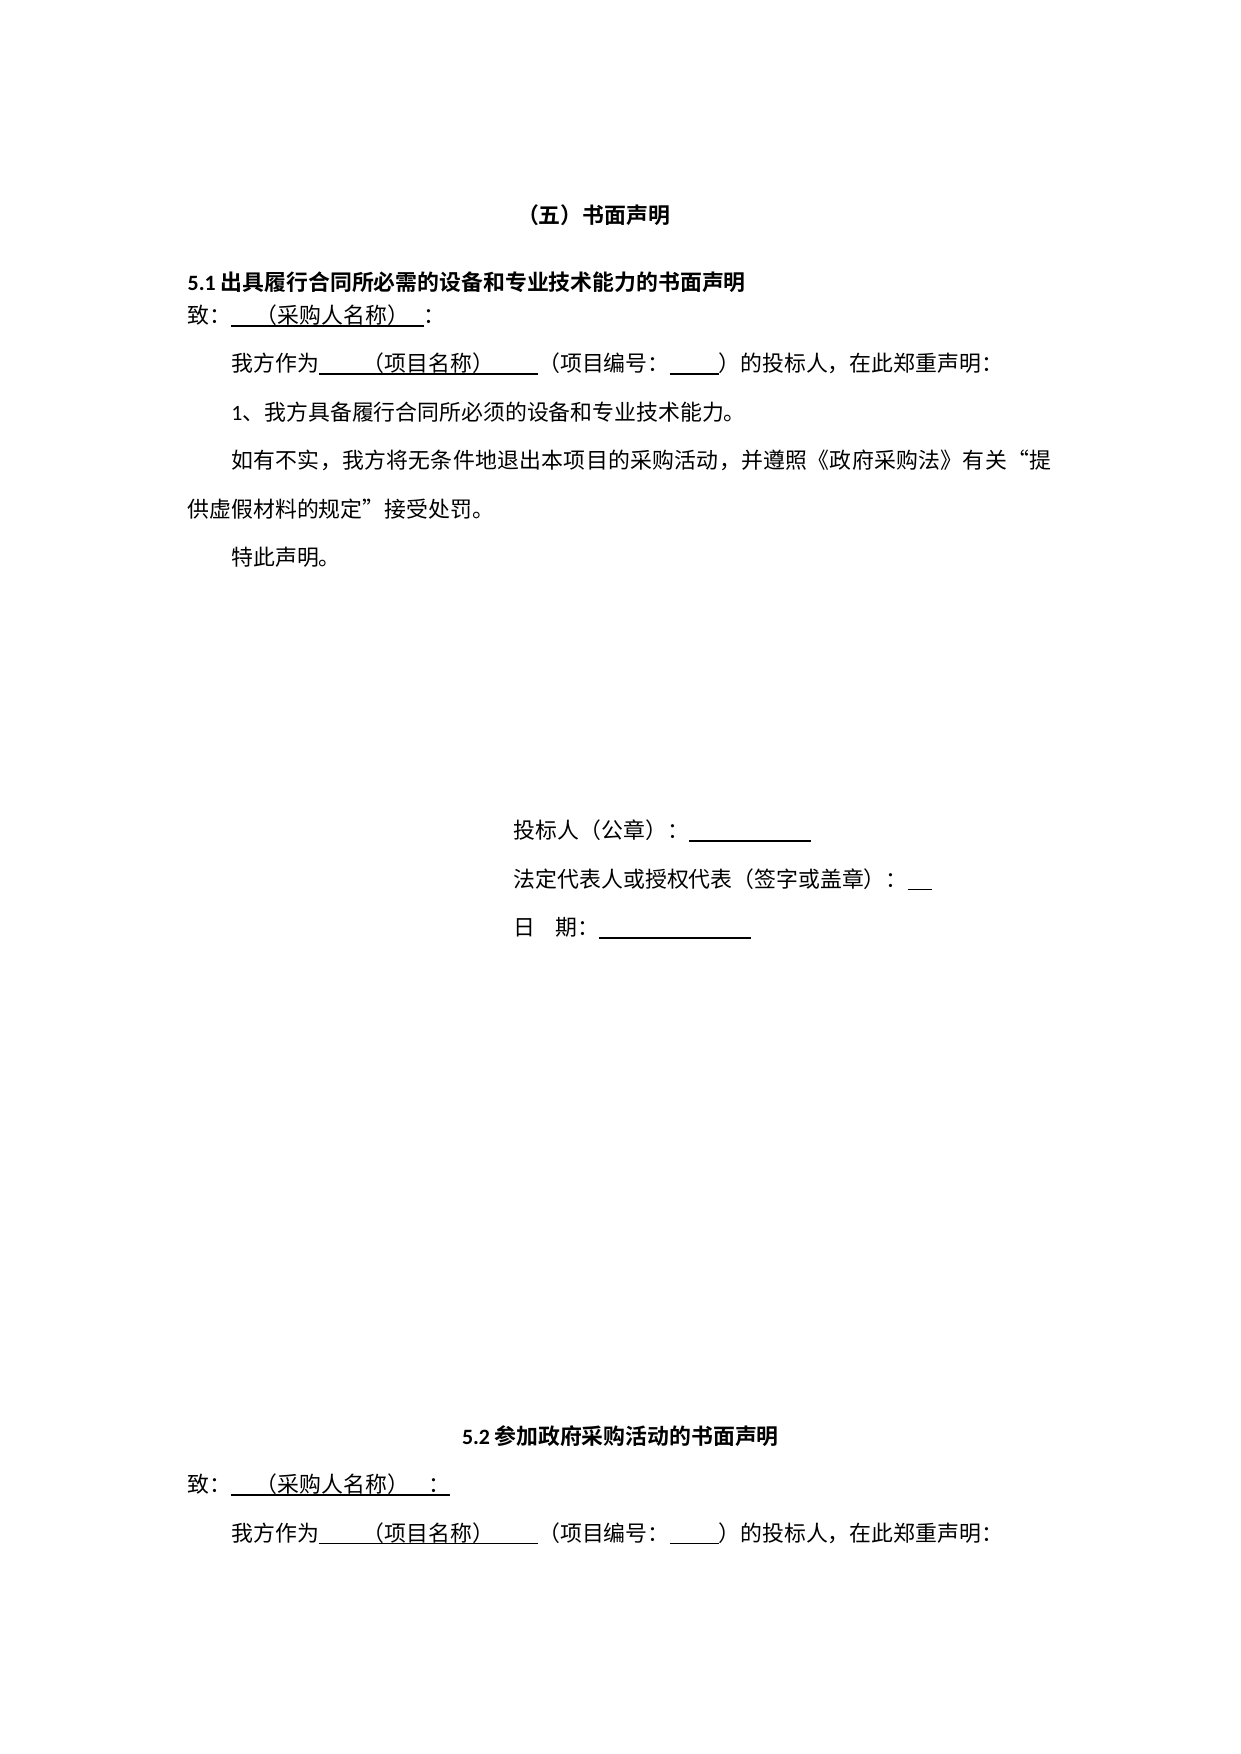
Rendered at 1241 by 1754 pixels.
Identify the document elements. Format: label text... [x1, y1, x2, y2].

text 投标人（公章）： [187, 813, 1053, 845]
text 如有不实，我方将无条件地退出本项目的采购活动，并遵照《政府采购法》有关“提供虚假材料的规定”接受处罚。 [187, 442, 1053, 524]
text 5.2参加政府采购活动的书面声明 [187, 1418, 1053, 1451]
text 法定代表人或授权代表（签字或盖章）： [187, 861, 1053, 894]
text 日 期： [187, 909, 1053, 942]
text 致： （采购人名称） ： [187, 1467, 1053, 1499]
text 1、我方具备履行合同所必须的设备和专业技术能力。 [187, 394, 1053, 427]
text 我方作为 （项目名称） （项目编号： ）的投标人，在此郑重声明： [187, 1515, 1053, 1548]
text 特此声明。 [187, 539, 1053, 572]
text 致： （采购人名称） ： [187, 297, 1053, 330]
list 5.1 出具履行合同所必需的设备和专业技术能力的书面声明 [187, 265, 1053, 297]
text 我方作为 （项目名称） （项目编号： ）的投标人，在此郑重声明： [187, 346, 1053, 378]
list （五）书面声明 [187, 197, 1053, 230]
